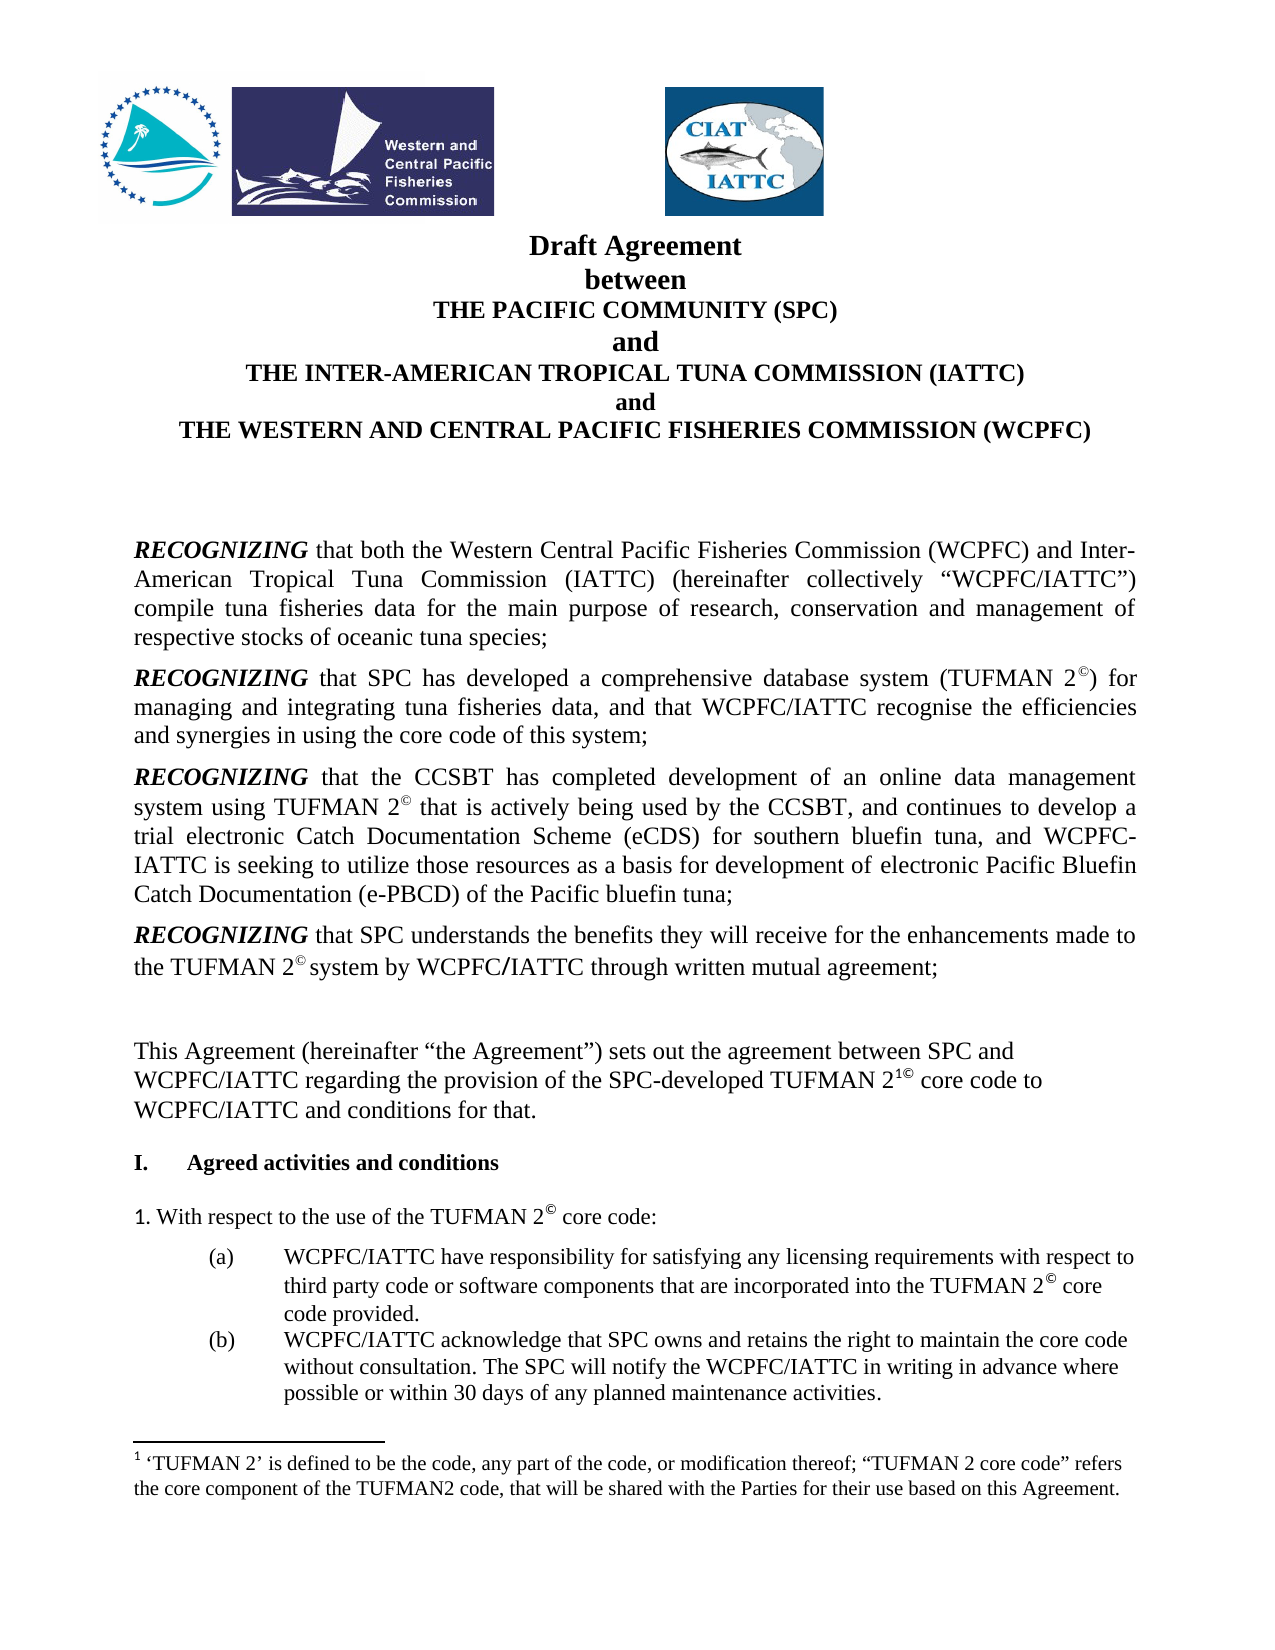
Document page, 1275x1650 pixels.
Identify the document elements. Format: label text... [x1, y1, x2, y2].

subtitle Agreed activities and conditions [133, 1149, 1137, 1175]
subtitle between [133, 262, 1137, 296]
text RECOGNIZING that the CCSBT has completed development of an online data management system using TUFMAN 2© that is actively being used by the CCSBT, and continues to develop a trial electronic Catch Documentation Scheme (eCDS) for southern bluefin tuna, and WCPFC-IATTC is seeking to utilize those resources as a basis for development of electronic Pacific Bluefin Catch Documentation (e-PBCD) of the Pacific bluefin tuna; [133, 762, 1137, 907]
text RECOGNIZING that both the Western Central Pacific Fisheries Commission (WCPFC) and Inter-American Tropical Tuna Commission (IATTC) (hereinafter collectively “WCPFC/IATTC”) compile tuna fisheries data for the main purpose of research, conservation and management of respective stocks of oceanic tuna species; [133, 536, 1137, 651]
picture [97, 71, 495, 224]
text 1. With respect to the use of the TUFMAN 2© core code: [133, 1200, 1137, 1231]
text RECOGNIZING that SPC has developed a comprehensive database system (TUFMAN 2©) for managing and integrating tuna fisheries data, and that WCPFC/IATTC recognise the efficiencies and synergies in using the core code of this system; [133, 663, 1137, 749]
list WCPFC/IATTC have responsibility for satisfying any licensing requirements with respect to third party code or software components that are incorporated into the TUFMAN 2© core code provided. [208, 1243, 1137, 1326]
subtitle THE INTER-AMERICAN TROPICAL TUNA COMMISSION (IATTC) [133, 358, 1137, 387]
subtitle and [133, 324, 1137, 358]
text This Agreement (hereinafter “the Agreement”) sets out the agreement between SPC and WCPFC/IATTC regarding the provision of the SPC-developed TUFMAN 2© core code to WCPFC/IATTC and conditions for that. [133, 1036, 1137, 1124]
list WCPFC/IATTC acknowledge that SPC owns and retains the right to maintain the core code without consultation. The SPC will notify the WCPFC/IATTC in writing in advance where possible or within 30 days of any planned maintenance activities. [208, 1326, 1137, 1405]
subtitle Draft Agreement [133, 228, 1137, 262]
text RECOGNIZING that SPC understands the benefits they will receive for the enhancements made to the TUFMAN 2© system by WCPFC/IATTC through written mutual agreement; [133, 920, 1137, 983]
subtitle and [133, 387, 1137, 415]
subtitle THE WESTERN AND CENTRAL PACIFIC FISHERIES COMMISSION (WCPFC) [133, 415, 1137, 444]
subtitle THE PACIFIC COMMUNITY (SPC) [133, 296, 1137, 324]
